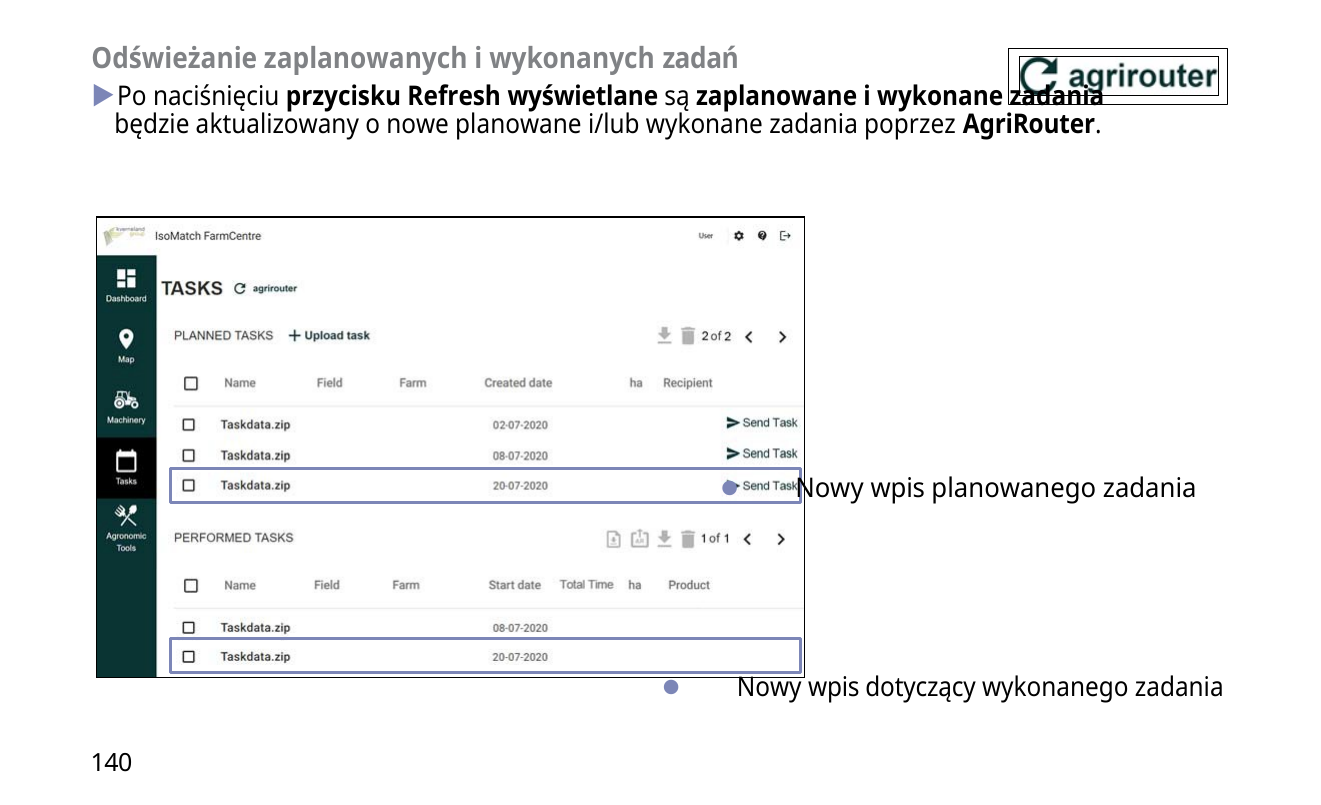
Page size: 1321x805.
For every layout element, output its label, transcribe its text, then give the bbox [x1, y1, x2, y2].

list Nowy wpis dotyczący wykonanego zadania [27, 667, 1223, 704]
picture [97, 218, 804, 468]
subtitle Odświeżanie zaplanowanych i wykonanych zadań [91, 37, 1258, 77]
picture [1020, 77, 1218, 82]
picture [97, 505, 804, 667]
picture [172, 640, 799, 667]
text będzie aktualizowany o nowe planowane i/lub wykonane zadania poprzez AgriRouter. [114, 111, 1258, 140]
list Nowy wpis planowanego zadania [27, 468, 1196, 505]
list Po naciśnięciu przycisku Refresh wyświetlane są zaplanowane i wykonane zadania [91, 82, 1258, 111]
